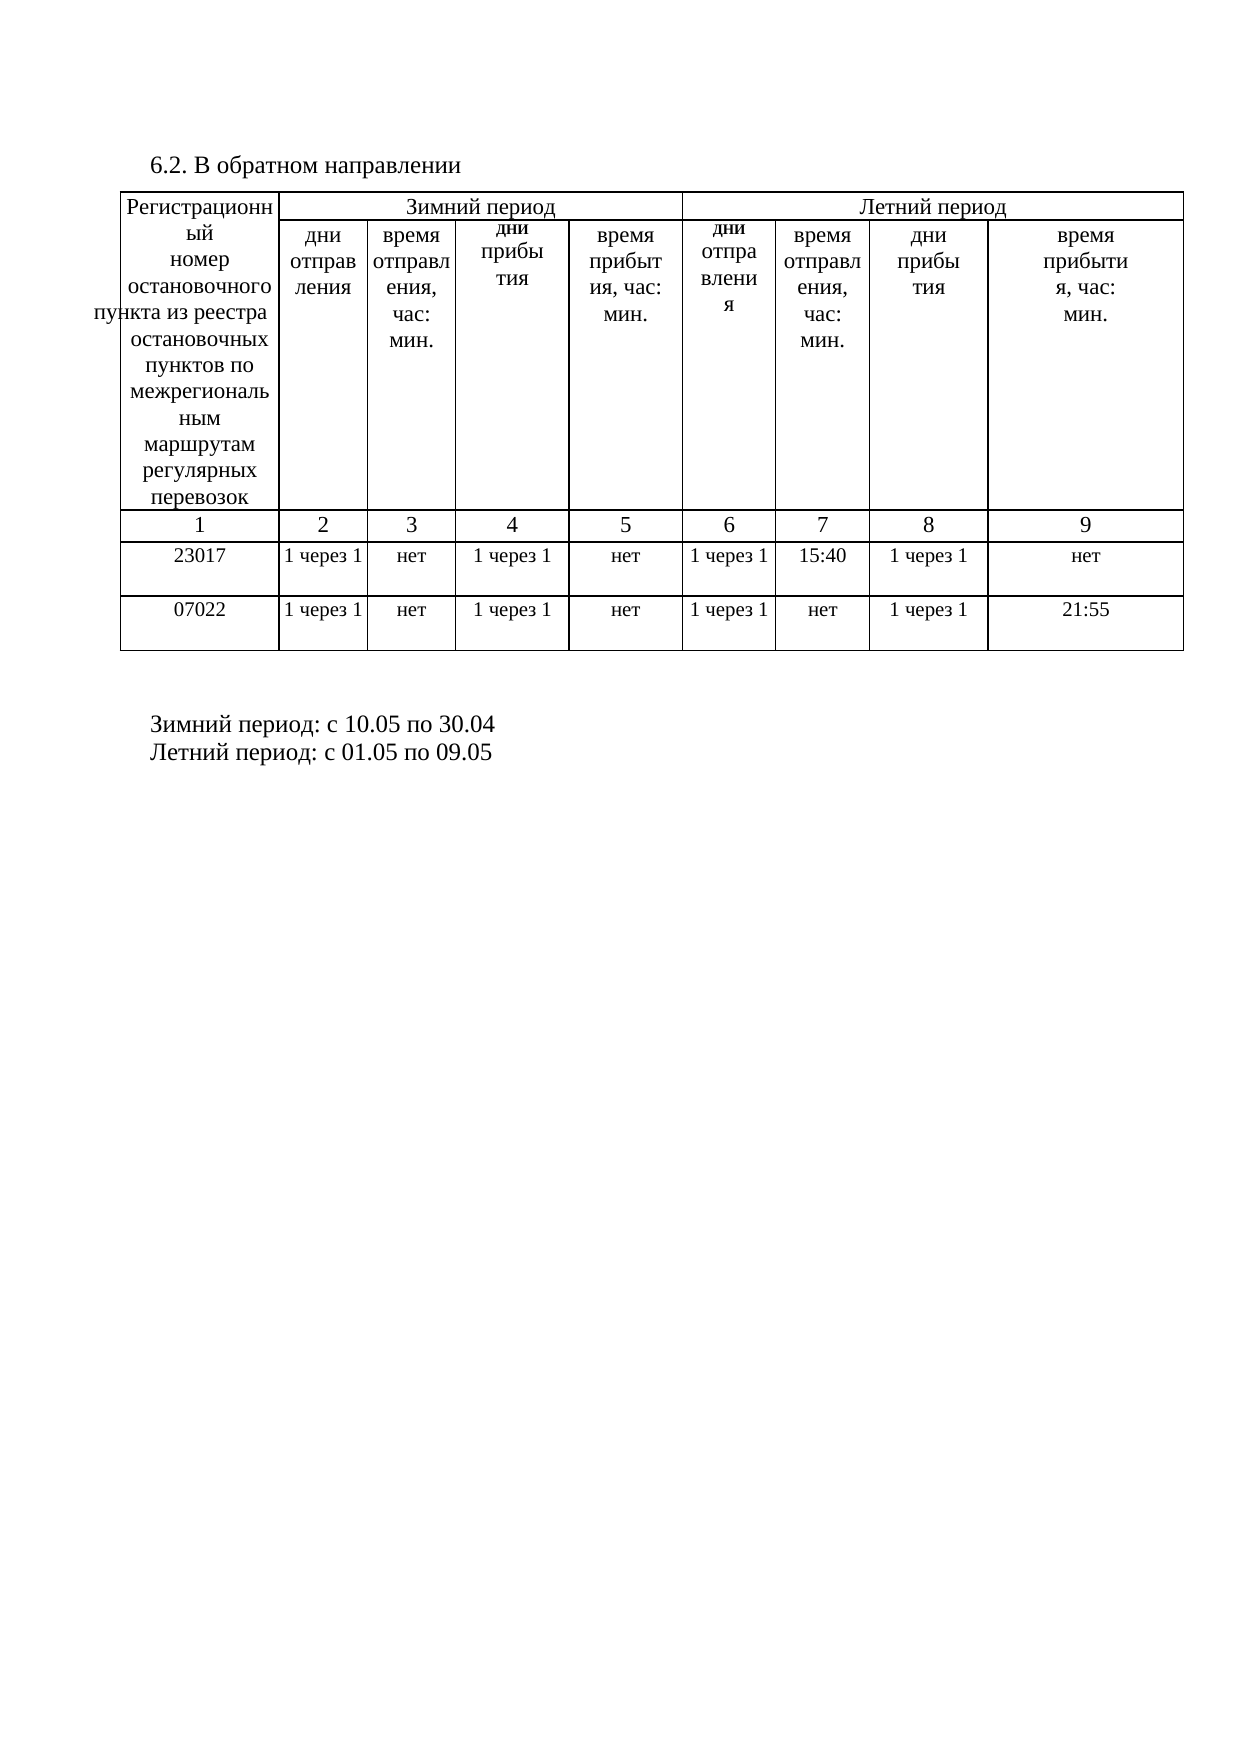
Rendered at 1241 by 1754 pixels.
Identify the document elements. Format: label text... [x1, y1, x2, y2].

table_cell 2 [280, 511, 367, 541]
text Летний период: с 01.05 по 09.05 [150, 737, 1090, 766]
table_cell время отправл ения, час: мин. [776, 221, 869, 509]
table_cell 1 [121, 511, 278, 541]
table_cell ДНИ прибы тия [456, 221, 568, 509]
table_header Регистрационный номер остановочного пункта из реестра остановочных пунктов по межрегиональным маршрутам регулярных перевозок [121, 193, 278, 509]
table_cell 1 через 1 [456, 597, 568, 650]
table_cell 7 [776, 511, 869, 541]
table_cell 1 через 1 [683, 597, 775, 650]
table_cell 21:55 [989, 597, 1183, 650]
table_cell дни прибы тия [870, 221, 987, 509]
table_cell 3 [368, 511, 455, 541]
table_cell нет [368, 543, 455, 595]
table_cell время отправл ения, час: мин. [368, 221, 455, 509]
table_cell 1 через 1 [280, 597, 367, 650]
table_header Летний период [683, 193, 1183, 219]
table_cell нет [570, 543, 682, 595]
table_cell 1 через 1 [870, 597, 987, 650]
table_cell ДНИ отпра влени я [683, 221, 775, 509]
table_header Зимний период [280, 193, 682, 219]
table_cell нет [989, 543, 1183, 595]
table_cell 1 через 1 [280, 543, 367, 595]
table_cell нет [776, 597, 869, 650]
text Зимний период: с 10.05 по 30.04 [150, 709, 1090, 737]
table_cell 6 [683, 511, 775, 541]
table_cell 1 через 1 [456, 543, 568, 595]
table_cell дни отправ ления [280, 221, 367, 509]
table_cell время прибыти я, час: мин. [989, 221, 1183, 509]
table_cell 4 [456, 511, 568, 541]
table_cell 8 [870, 511, 987, 541]
table_cell 1 через 1 [870, 543, 987, 595]
table_cell нет [570, 597, 682, 650]
table_cell 1 через 1 [683, 543, 775, 595]
table_cell 07022 [121, 597, 278, 650]
table_cell 9 [989, 511, 1183, 541]
table_cell нет [368, 597, 455, 650]
table_cell время прибыт ия, час: мин. [570, 221, 682, 509]
table_cell 15:40 [776, 543, 869, 595]
table_cell 23017 [121, 543, 278, 595]
table_cell 5 [570, 511, 682, 541]
text 6.2. В обратном направлении [150, 150, 1090, 179]
